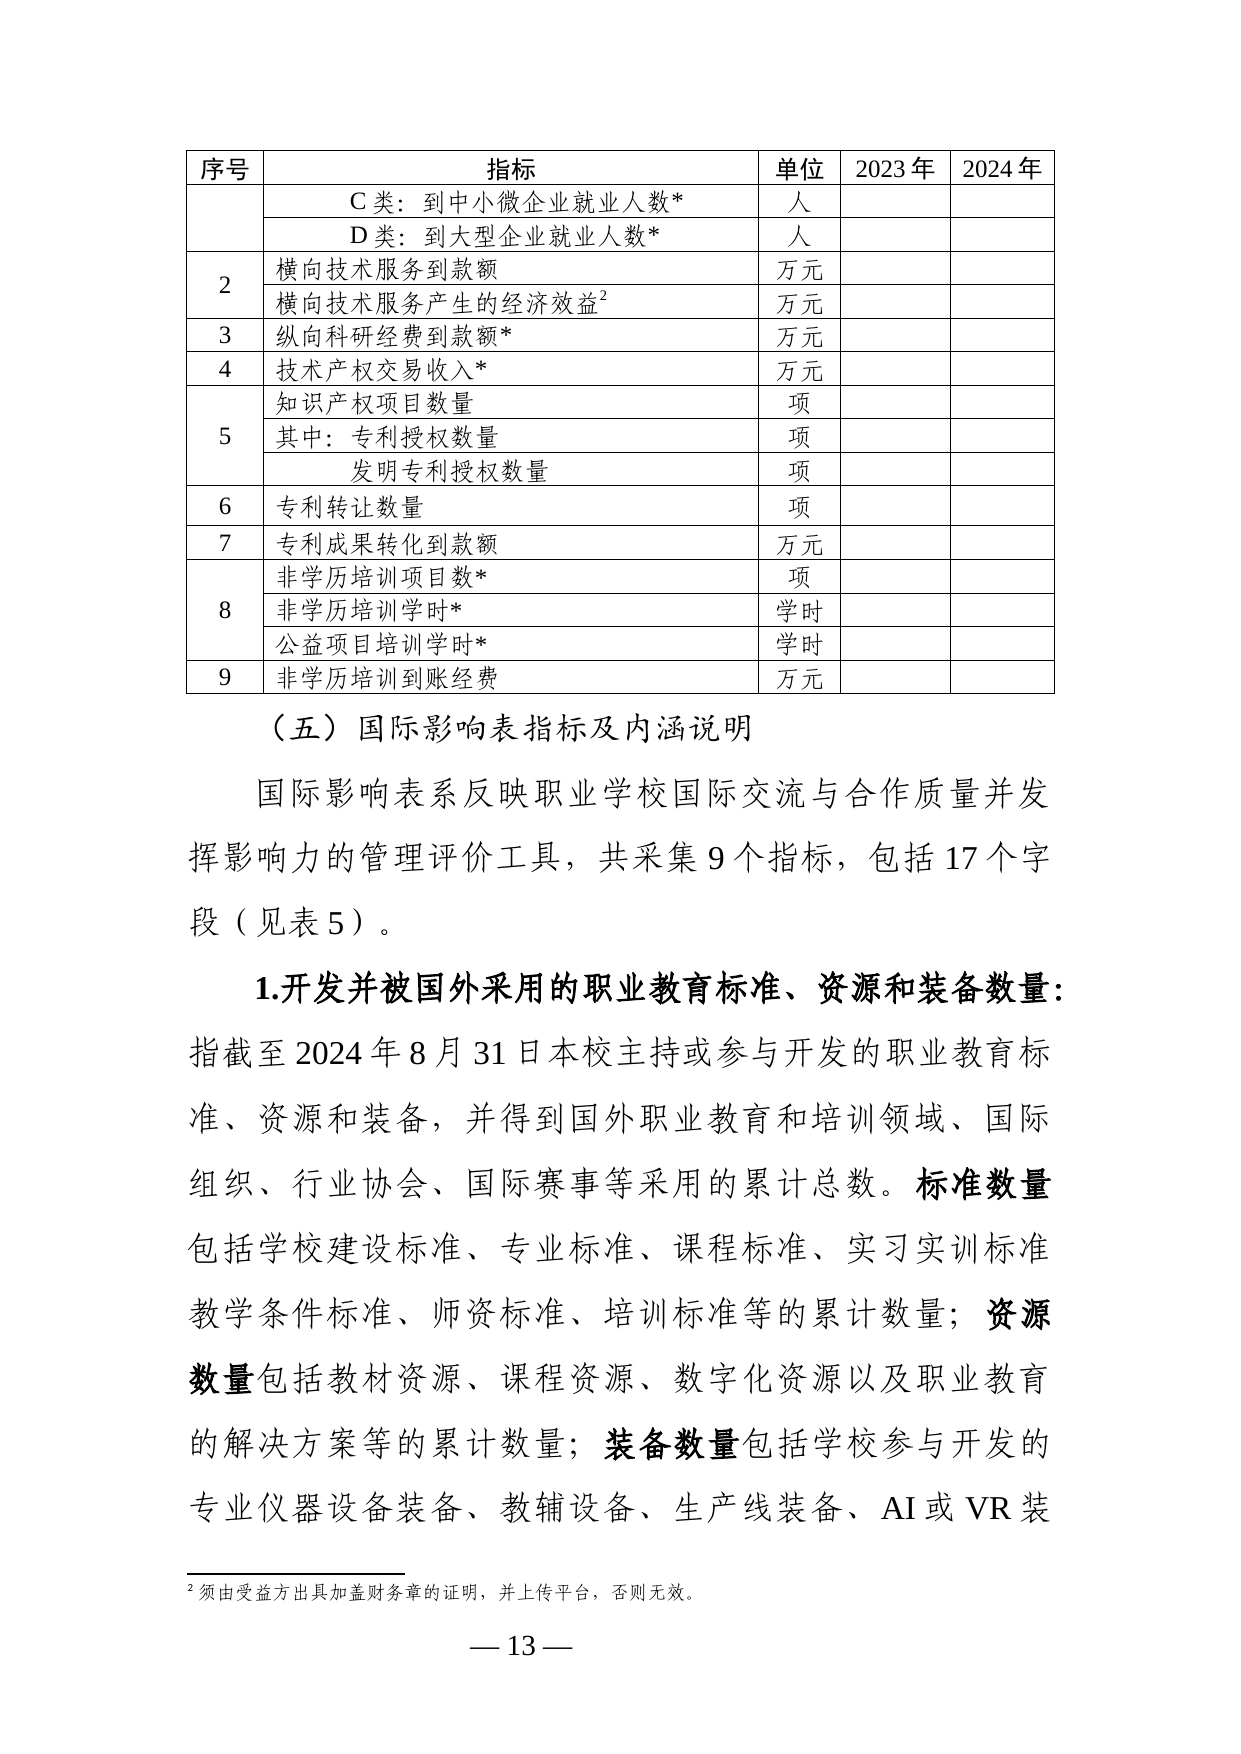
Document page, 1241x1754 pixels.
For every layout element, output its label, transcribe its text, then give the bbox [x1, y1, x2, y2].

text （五）国际影响表指标及内涵说明 [187, 694, 1053, 759]
table_cell [951, 285, 1054, 318]
table_cell 项 [759, 419, 840, 452]
table_cell 知识产权项目数量 [264, 386, 758, 418]
table_cell [841, 386, 950, 418]
table_cell 2 [187, 252, 263, 318]
table_cell 专利成果转化到款额 [264, 526, 758, 559]
text 国际影响表系反映职业学校国际交流与合作质量并发挥影响力的管理评价工具，共采集9个指标，包括17个字段（见表5）。 [187, 759, 1053, 954]
table_header 指标 [264, 151, 758, 183]
table_header 序号 [187, 151, 263, 183]
table_cell 万元 [759, 661, 840, 693]
table_cell 专利转让数量 [264, 486, 758, 525]
table_cell 非学历培训到账经费 [264, 661, 758, 693]
table_cell [951, 319, 1054, 351]
table_cell 人 [759, 185, 840, 217]
table_cell [841, 627, 950, 659]
table_cell 项 [759, 453, 840, 485]
table_cell 非学历培训学时* [264, 594, 758, 626]
table_cell 公益项目培训学时* [264, 627, 758, 659]
table_cell 万元 [759, 319, 840, 351]
table_cell 万元 [759, 252, 840, 284]
table_cell [951, 486, 1054, 525]
table_cell 4 [187, 352, 263, 385]
table_cell 7 [187, 526, 263, 559]
table_cell 非学历培训项目数* [264, 560, 758, 592]
table_header 2023年 [841, 151, 950, 183]
table_cell [951, 419, 1054, 452]
table_cell [951, 661, 1054, 693]
table_cell 3 [187, 319, 263, 351]
table_cell [841, 185, 950, 217]
table_cell [951, 252, 1054, 284]
table_cell 万元 [759, 285, 840, 318]
table_cell 6 [187, 486, 263, 525]
table_cell 学时 [759, 627, 840, 659]
table_header 2024年 [951, 151, 1054, 183]
table_cell [841, 218, 950, 251]
table_cell 项 [759, 486, 840, 525]
table_cell [951, 185, 1054, 217]
table_cell [951, 453, 1054, 485]
table_cell C类：到中小微企业就业人数* [264, 185, 758, 217]
table_cell [841, 252, 950, 284]
table_cell 8 [187, 560, 263, 659]
table_cell D类：到大型企业就业人数* [264, 218, 758, 251]
table_cell 人 [759, 218, 840, 251]
table_cell [841, 319, 950, 351]
table_cell [951, 594, 1054, 626]
table_cell [841, 594, 950, 626]
table_cell [841, 486, 950, 525]
table_cell [841, 560, 950, 592]
table_cell 纵向科研经费到款额* [264, 319, 758, 351]
table_cell [841, 285, 950, 318]
table_cell [951, 386, 1054, 418]
table_cell [951, 352, 1054, 385]
table_cell 横向技术服务到款额 [264, 252, 758, 284]
table_cell 5 [187, 386, 263, 485]
table_cell 项 [759, 560, 840, 592]
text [187, 954, 1053, 1539]
table_cell [841, 526, 950, 559]
table_cell [841, 661, 950, 693]
table_cell [841, 352, 950, 385]
table_cell [951, 526, 1054, 559]
table_cell 发明专利授权数量 [264, 453, 758, 485]
table_cell 万元 [759, 526, 840, 559]
table_cell 技术产权交易收入* [264, 352, 758, 385]
table_cell [951, 218, 1054, 251]
table_cell 项 [759, 386, 840, 418]
table_cell [841, 453, 950, 485]
table_cell 其中：专利授权数量 [264, 419, 758, 452]
table_cell 9 [187, 661, 263, 693]
table_header 单位 [759, 151, 840, 183]
table_cell [951, 560, 1054, 592]
table_cell [951, 627, 1054, 659]
table_cell [841, 419, 950, 452]
table_cell 横向技术服务产生的经济效益 [264, 285, 758, 318]
table_cell 学时 [759, 594, 840, 626]
table_cell 万元 [759, 352, 840, 385]
